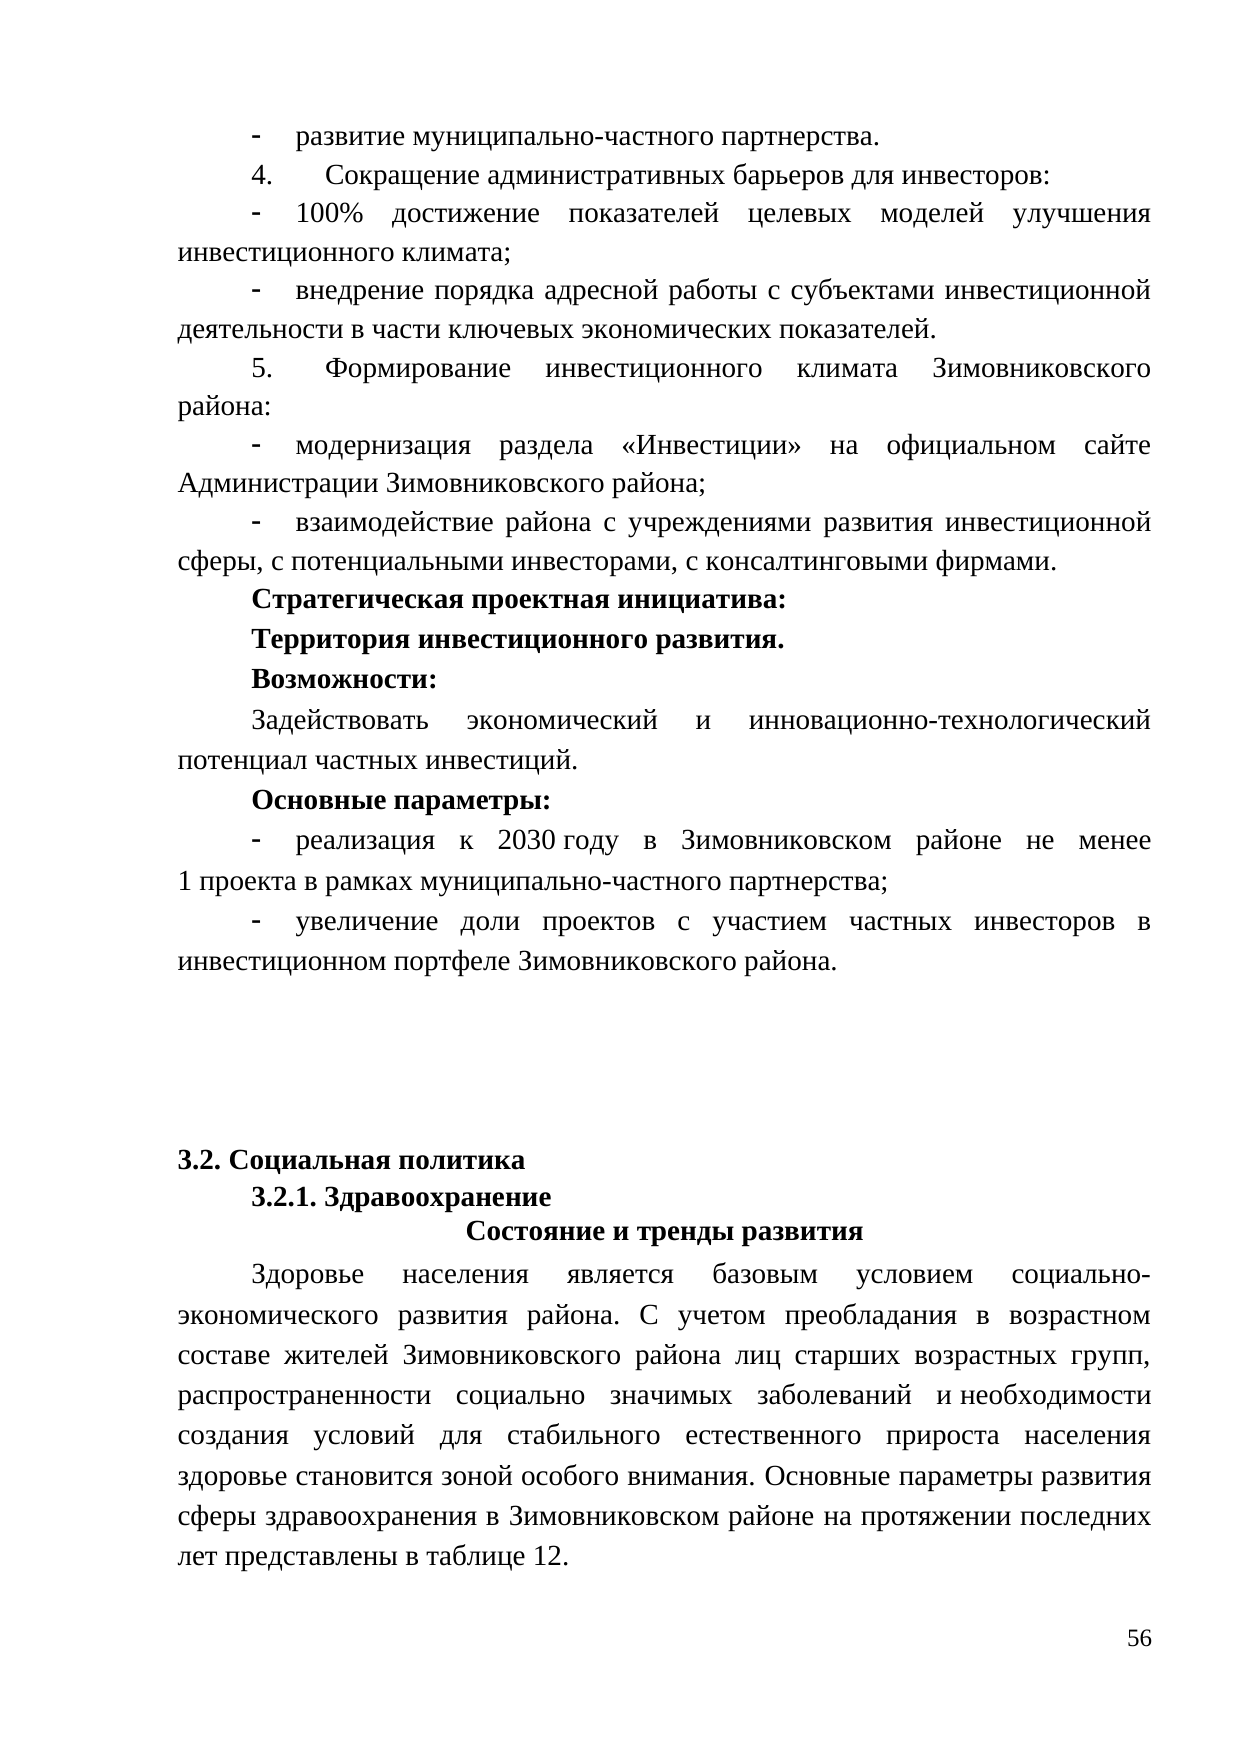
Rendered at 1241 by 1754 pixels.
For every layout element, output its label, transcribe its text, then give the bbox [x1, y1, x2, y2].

text Территория инвестиционного развития. [177, 621, 1152, 655]
list взаимодействие района с учреждениями развития инвестиционной сферы, с потенциальными инвесторами, с консалтинговыми фирмами. [177, 504, 1152, 576]
list модернизация раздела «Инвестиции» на официальном сайте Администрации Зимовниковского района; [177, 427, 1152, 499]
list реализация к 2030 году в Зимовниковском районе не менее 1 проекта в рамках муниципально-частного партнерства; [177, 822, 1152, 896]
list Сокращение административных барьеров для инвесторов: [177, 157, 1152, 190]
subtitle 3.2. Социальная политика [177, 1142, 1152, 1175]
text Состояние и тренды развития [177, 1213, 1152, 1247]
list развитие муниципально-частного партнерства. [177, 118, 1152, 152]
list внедрение порядка адресной работы с субъектами инвестиционной деятельности в части ключевых экономических показателей. [177, 272, 1152, 345]
list 100% достижение показателей целевых моделей улучшения инвестиционного климата; [177, 195, 1152, 267]
text Возможности: [177, 662, 1152, 695]
list увеличение доли проектов с участием частных инвесторов в инвестиционном портфеле Зимовниковского района. [177, 903, 1152, 977]
text Стратегическая проектная инициатива: [177, 581, 1152, 615]
list Формирование инвестиционного климата Зимовниковского района: [177, 350, 1152, 422]
text Основные параметры: [177, 782, 1152, 816]
text Здоровье населения является базовым условием социально-экономического развития района. С учетом преобладания в возрастном составе жителей Зимовниковского района лиц старших возрастных групп, распространенности социально значимых заболеваний и необходимости создания условий для стабильного естественного прироста населения здоровье становится зоной особого внимания. Основные параметры развития сферы здравоохранения в Зимовниковском районе на протяжении последних лет представлены в таблице 12. [177, 1257, 1152, 1572]
subtitle 3.2.1. Здравоохранение [177, 1179, 1152, 1213]
text Задействовать экономический и инновационно-технологический потенциал частных инвестиций. [177, 702, 1152, 776]
